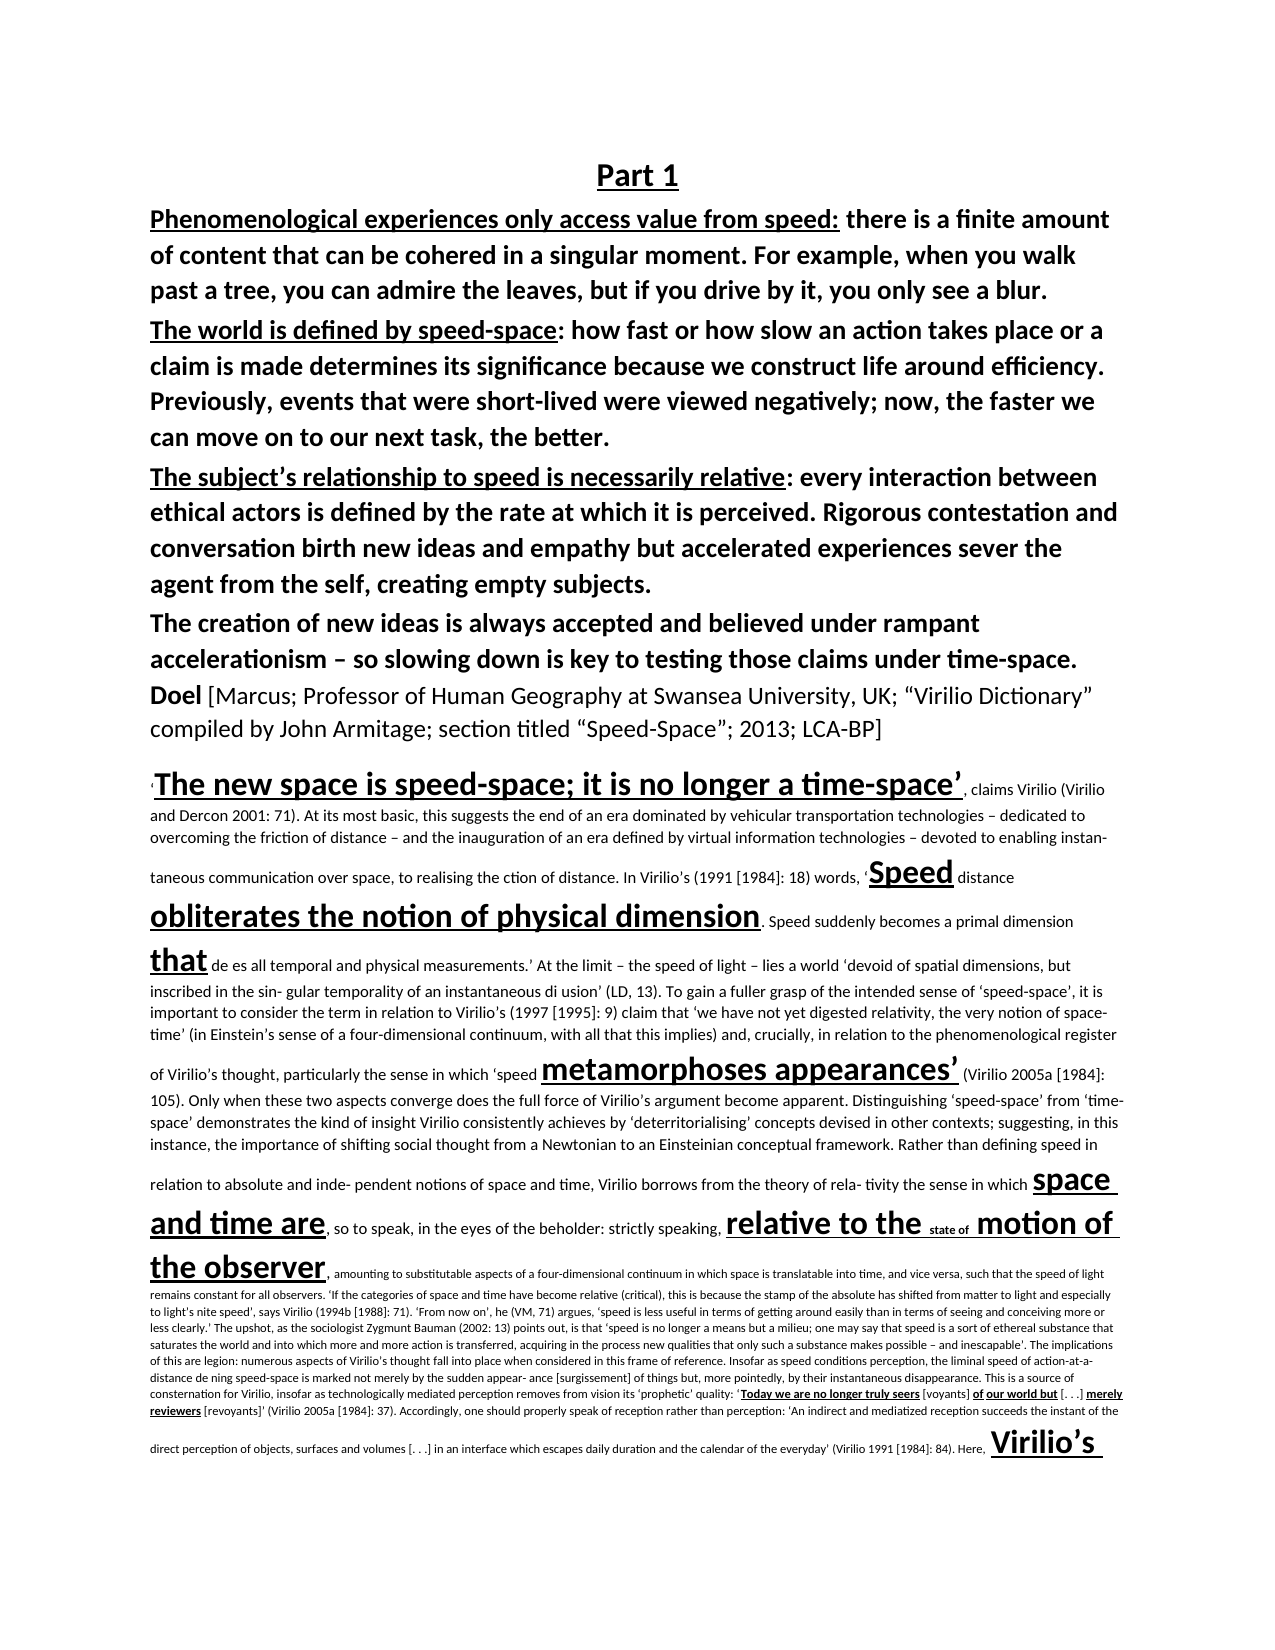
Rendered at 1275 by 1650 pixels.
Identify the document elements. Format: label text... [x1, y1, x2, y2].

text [150, 763, 1125, 1462]
subtitle Phenomenological experiences only access value from speed: there is a finite amount of content that can be cohered in a singular moment. For example, when you walk past a tree, you can admire the leaves, but if you drive by it, you only see a blur. [150, 202, 1125, 307]
subtitle The world is defined by speed-space: how fast or how slow an action takes place or a claim is made determines its significance because we construct life around efficiency. Previously, events that were short-lived were viewed negatively; now, the faster we can move on to our next task, the better. [150, 313, 1125, 453]
subtitle The subject’s relationship to speed is necessarily relative: every interaction between ethical actors is defined by the rate at which it is perceived. Rigorous contestation and conversation birth new ideas and empathy but accelerated experiences sever the agent from the self, creating empty subjects. [150, 460, 1125, 600]
subtitle Part 1 [150, 154, 1125, 195]
text Doel [Marcus; Professor of Human Geography at Swansea University, UK; “Virilio Dictionary” compiled by John Armitage; section titled “Speed-Space”; 2013; LCA-BP] [150, 678, 1125, 744]
subtitle The creation of new ideas is always accepted and believed under rampant accelerationism – so slowing down is key to testing those claims under time-space. [150, 607, 1125, 675]
